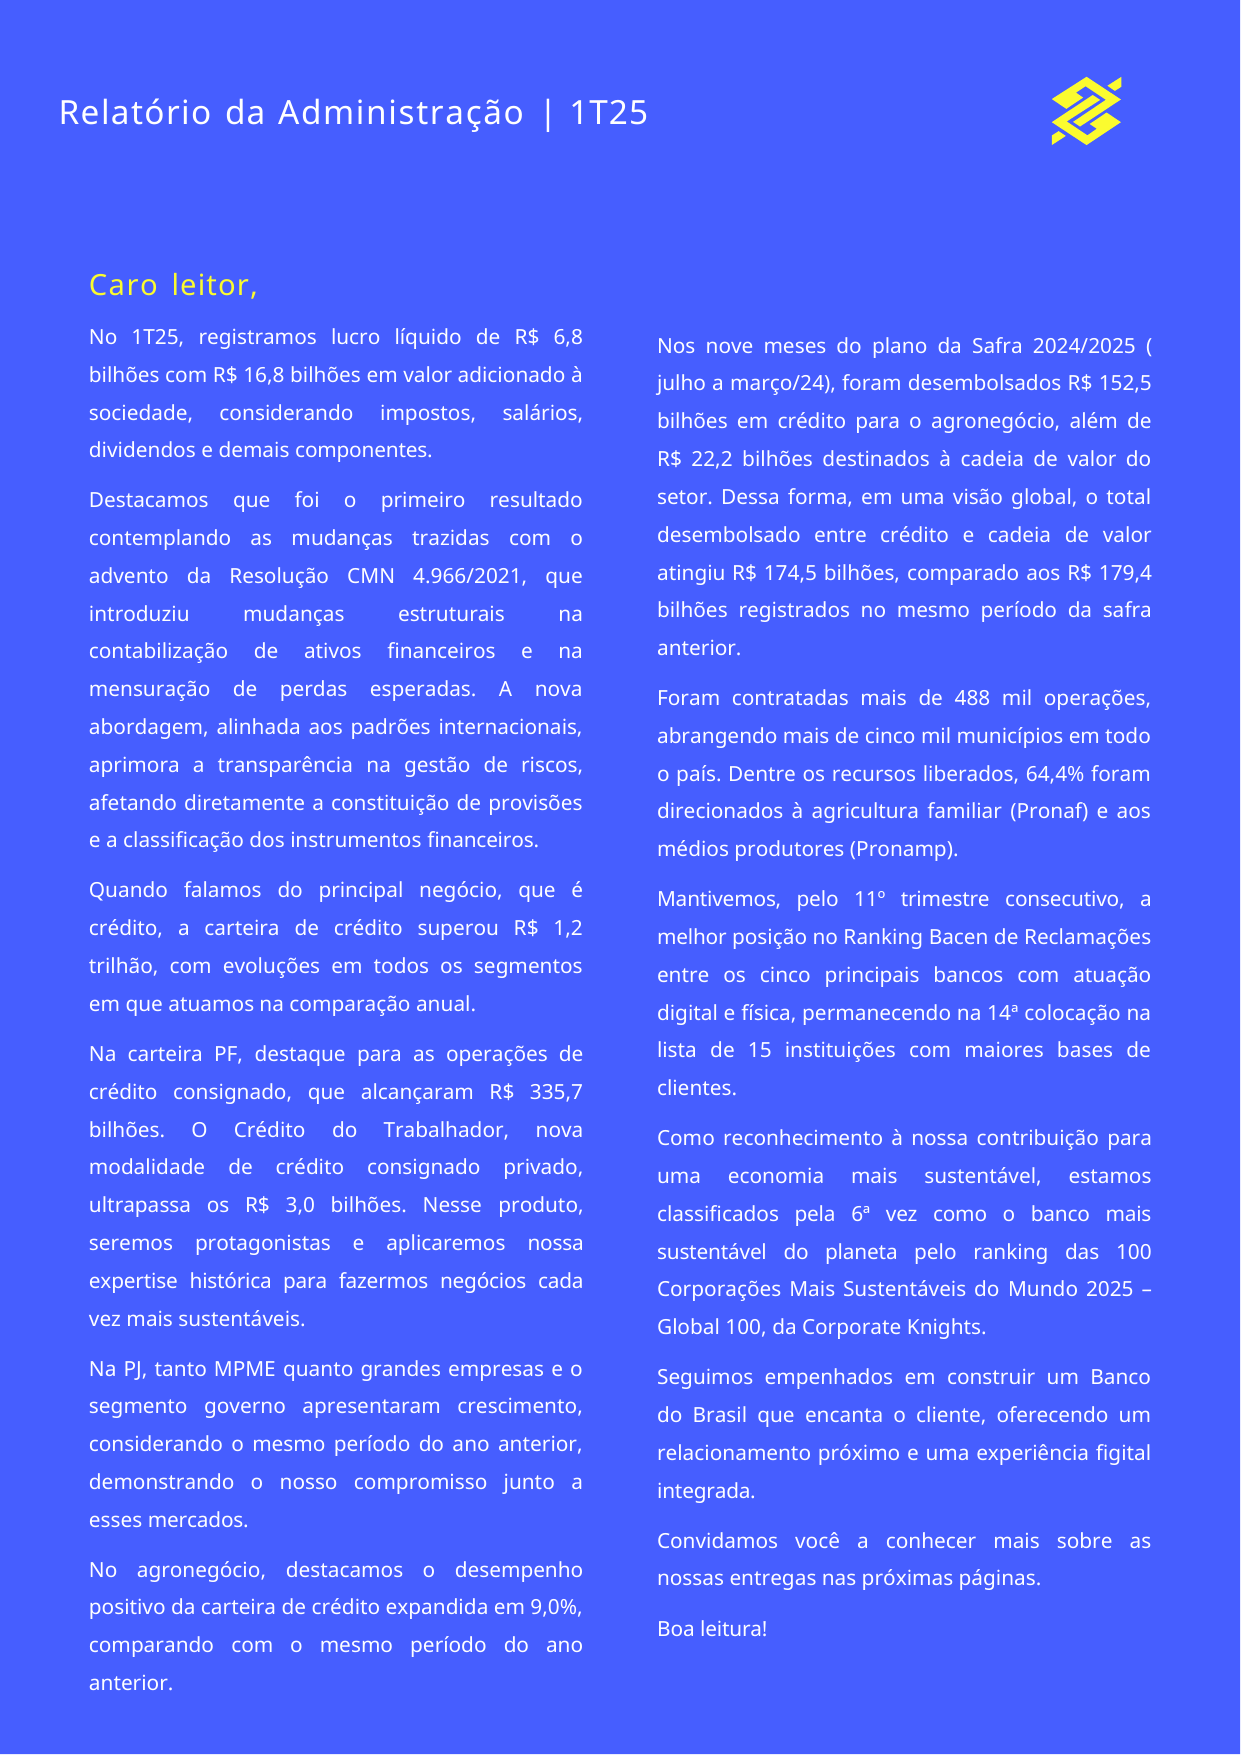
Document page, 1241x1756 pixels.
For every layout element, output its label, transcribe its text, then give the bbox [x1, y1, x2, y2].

text No 1T25, registramos lucro líquido de R$ 6,8 bilhões com R$ 16,8 bilhões em valor adicionado à sociedade, considerando impostos, salários, dividendos e demais componentes. [89, 322, 583, 464]
text Boa leitura! [657, 1614, 1211, 1642]
text Caro leitor, [89, 264, 587, 304]
text Destacamos que foi o primeiro resultado contemplando as mudanças trazidas com o advento da Resolução CMN 4.966/2021, que introduziu mudanças estruturais na contabilização de ativos financeiros e na mensuração de perdas esperadas. A nova abordagem, alinhada aos padrões internacionais, aprimora a transparência na gestão de riscos, afetando diretamente a constituição de provisões e a classificação dos instrumentos financeiros. [89, 485, 583, 854]
text Quando falamos do principal negócio, que é crédito, a carteira de crédito superou R$ 1,2 trilhão, com evoluções em todos os segmentos em que atuamos na comparação anual. [89, 875, 583, 1017]
text Na PJ, tanto MPME quanto grandes empresas e o segmento governo apresentaram crescimento, considerando o mesmo período do ano anterior, demonstrando o nosso compromisso junto a esses mercados. [89, 1354, 583, 1533]
text Nos nove meses do plano da Safra 2024/2025 ( julho a março/24), foram desembolsados R$ 152,5 bilhões em crédito para o agronegócio, além de R$ 22,2 bilhões destinados à cadeia de valor do setor. Dessa forma, em uma visão global, o total desembolsado entre crédito e cadeia de valor atingiu R$ 174,5 bilhões, comparado aos R$ 179,4 bilhões registrados no mesmo período da safra anterior. [657, 331, 1152, 662]
text Relatório da Administração | 1T25 [58, 88, 1211, 134]
text Seguimos empenhados em construir um Banco do Brasil que encanta o cliente, oferecendo um relacionamento próximo e uma experiência figital integrada. [657, 1362, 1151, 1504]
text Mantivemos, pelo 11º trimestre consecutivo, a melhor posição no Ranking Bacen de Reclamações entre os cinco principais bancos com atuação digital e física, permanecendo na 14ª colocação na lista de 15 instituições com maiores bases de clientes. [657, 884, 1152, 1102]
text Foram contratadas mais de 488 mil operações, abrangendo mais de cinco mil municípios em todo o país. Dentre os recursos liberados, 64,4% foram direcionados à agricultura familiar (Pronaf) e aos médios produtores (Pronamp). [657, 683, 1152, 863]
text Na carteira PF, destaque para as operações de crédito consignado, que alcançaram R$ 335,7 bilhões. O Crédito do Trabalhador, nova modalidade de crédito consignado privado, ultrapassa os R$ 3,0 bilhões. Nesse produto, seremos protagonistas e aplicaremos nossa expertise histórica para fazermos negócios cada vez mais sustentáveis. [89, 1039, 583, 1332]
text Como reconhecimento à nossa contribuição para uma economia mais sustentável, estamos classificados pela 6ª vez como o banco mais sustentável do planeta pelo ranking das 100 Corporações Mais Sustentáveis do Mundo 2025 – Global 100, da Corporate Knights. [657, 1123, 1152, 1341]
text No agronegócio, destacamos o desempenho positivo da carteira de crédito expandida em 9,0%, comparando com o mesmo período do ano anterior. [89, 1555, 583, 1697]
text Convidamos você a conhecer mais sobre as nossas entregas nas próximas páginas. [657, 1526, 1151, 1592]
